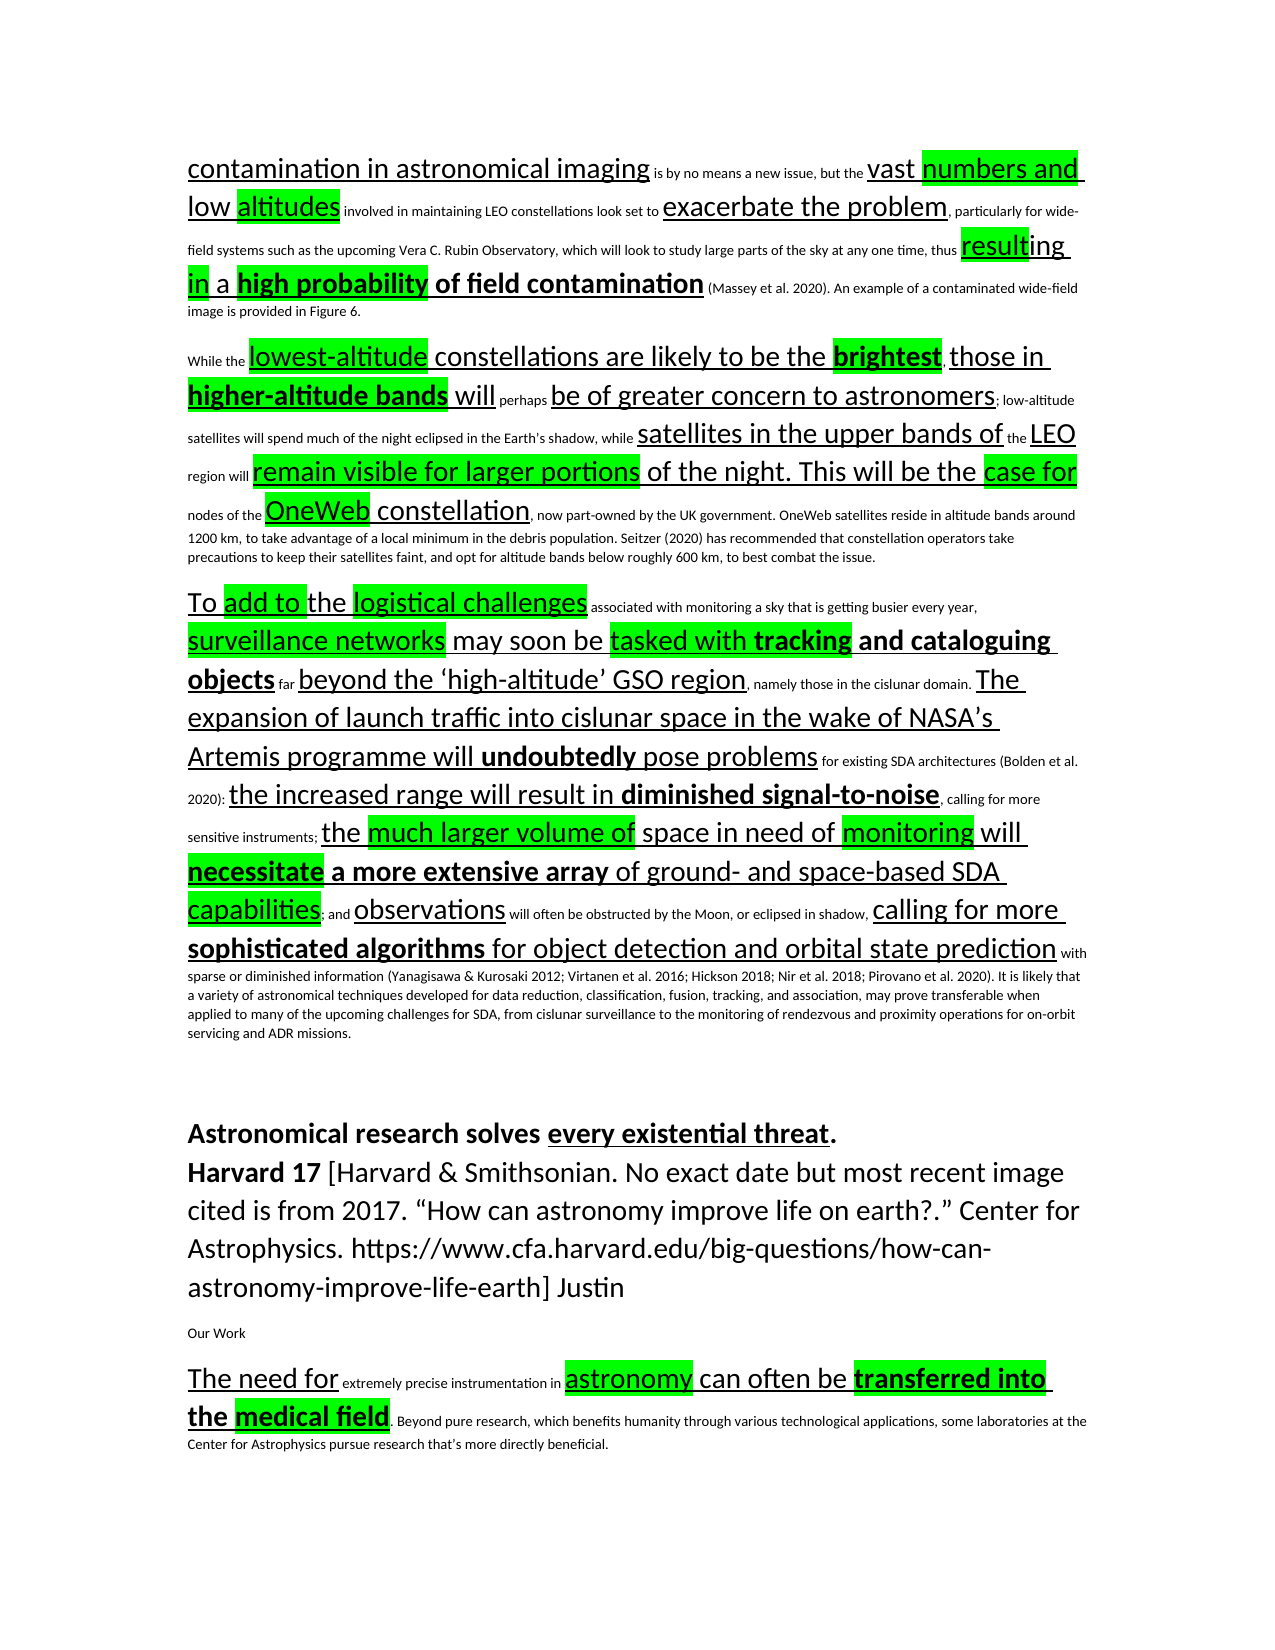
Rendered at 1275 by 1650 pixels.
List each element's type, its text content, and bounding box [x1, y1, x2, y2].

text While the lowest-altitude constellations are likely to be the brightest, those in higher-altitude bands will perhaps be of greater concern to astronomers; low-altitude satellites will spend much of the night eclipsed in the Earth’s shadow, while satellites in the upper bands of the LEO region will remain visible for larger portions of the night. This will be the case for nodes of the OneWeb constellation, now part-owned by the UK government. OneWeb satellites reside in altitude bands around 1200 km, to take advantage of a local minimum in the debris population. Seitzer (2020) has recommended that constellation operators take precautions to keep their satellites faint, and opt for altitude bands below roughly 600 km, to best combat the issue. [187, 338, 1087, 566]
text Our Work [187, 1324, 1087, 1342]
subtitle Astronomical research solves every existential threat. [187, 1115, 1087, 1151]
text Harvard 17 [Harvard & Smithsonian. No exact date but most recent image cited is from 2017. “How can astronomy improve life on earth?.” Center for Astrophysics. https://www.cfa.harvard.edu/big-questions/how-can-astronomy-improve-life-earth] Justin [187, 1154, 1087, 1304]
text The need for extremely precise instrumentation in astronomy can often be transferred into the medical field. Beyond pure research, which benefits humanity through various technological applications, some laboratories at the Center for Astrophysics pursue research that’s more directly beneficial. [187, 1360, 1087, 1453]
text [187, 150, 1087, 320]
text To add to the logistical challenges associated with monitoring a sky that is getting busier every year, surveillance networks may soon be tasked with tracking and cataloguing objects far beyond the ‘high-altitude’ GSO region, namely those in the cislunar domain. The expansion of launch traffic into cislunar space in the wake of NASA’s Artemis programme will undoubtedly pose problems for existing SDA architectures (Bolden et al. 2020): the increased range will result in diminished signal-to-noise, calling for more sensitive instruments; the much larger volume of space in need of monitoring will necessitate a more extensive array of ground- and space-based SDA capabilities; and observations will often be obstructed by the Moon, or eclipsed in shadow, calling for more sophisticated algorithms for object detection and orbital state prediction with sparse or diminished information (Yanagisawa & Kurosaki 2012; Virtanen et al. 2016; Hickson 2018; Nir et al. 2018; Pirovano et al. 2020). It is likely that a variety of astronomical techniques developed for data reduction, classification, fusion, tracking, and association, may prove transferable when applied to many of the upcoming challenges for SDA, from cislunar surveillance to the monitoring of rendezvous and proximity operations for on-orbit servicing and ADR missions. [187, 584, 1087, 1042]
